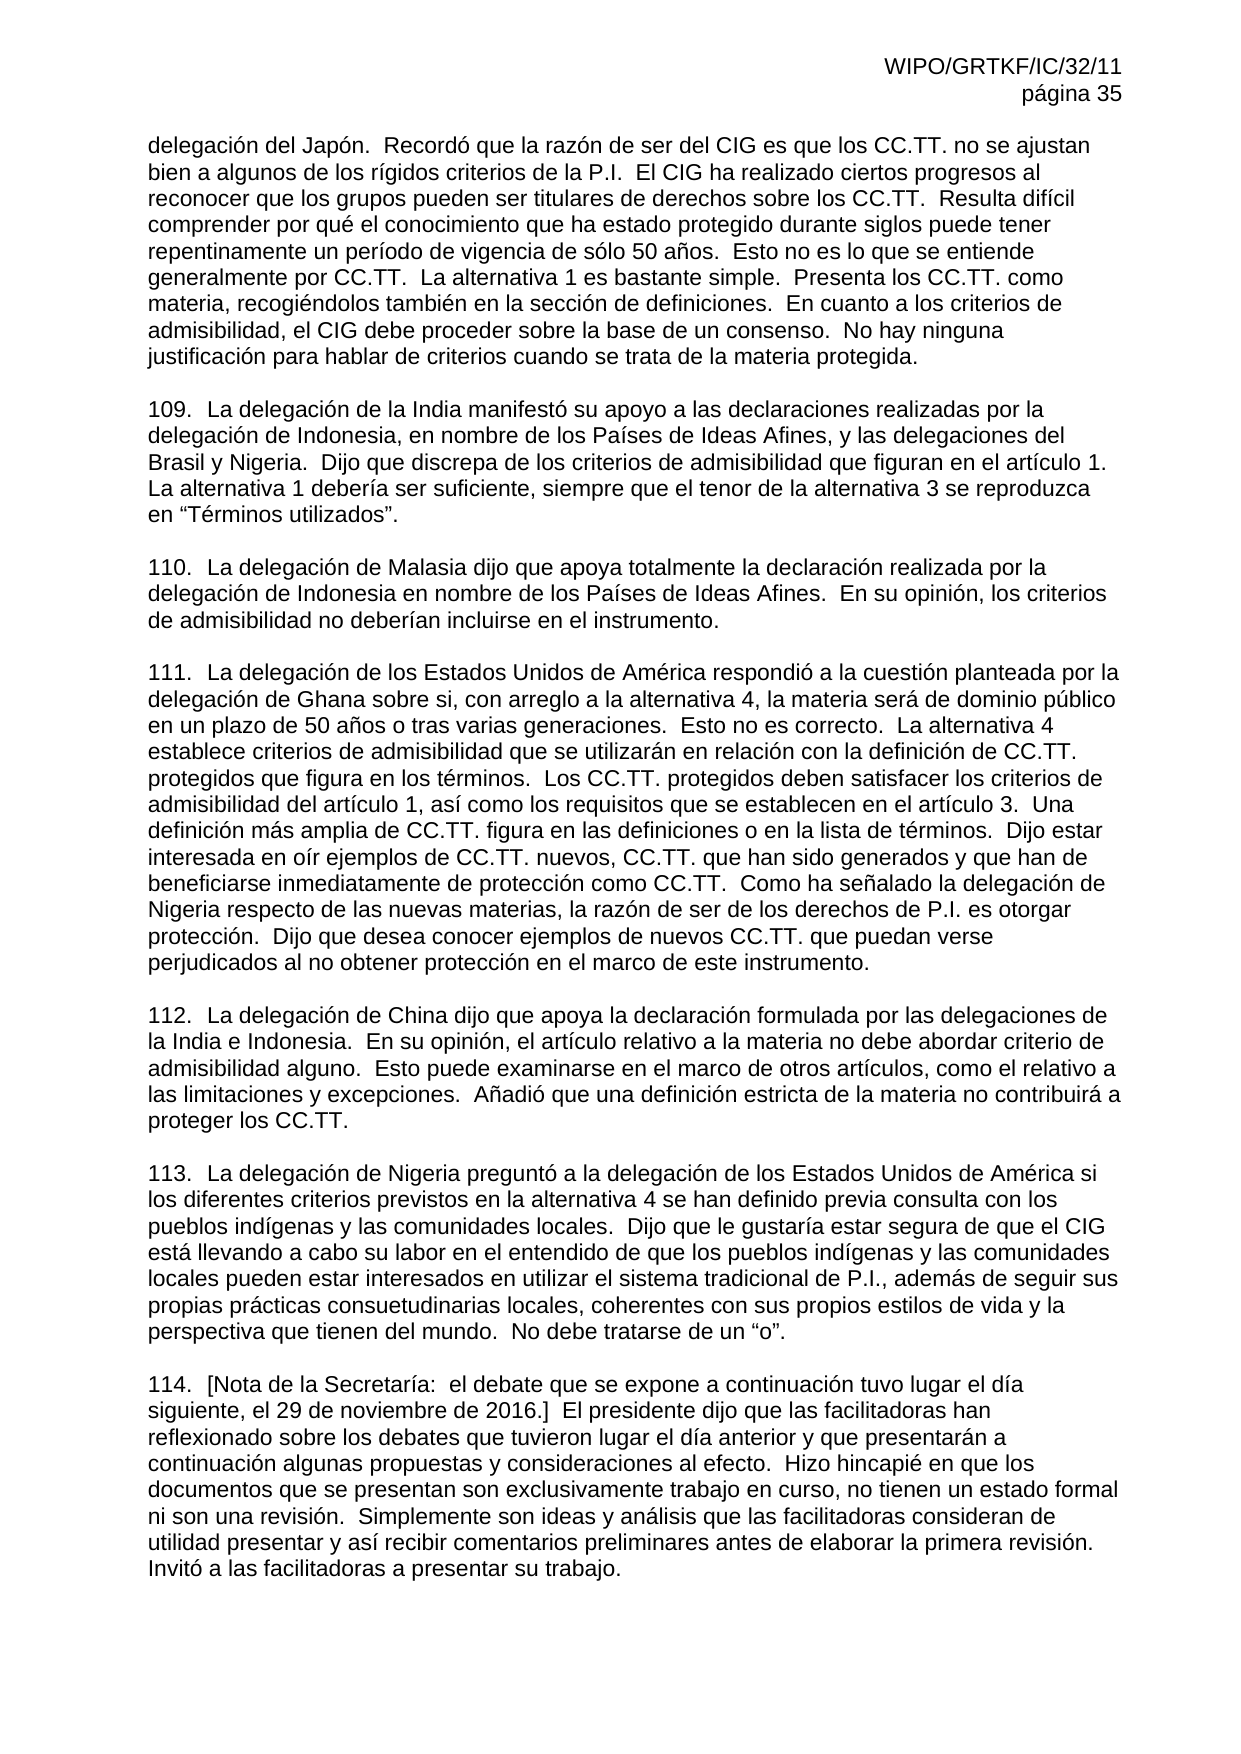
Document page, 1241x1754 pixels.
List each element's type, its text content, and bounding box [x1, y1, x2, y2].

list La delegación de Malasia dijo que apoya totalmente la declaración realizada por la delegación de Indonesia en nombre de los Países de Ideas Afines. En su opinión, los criterios de admisibilidad no deberían incluirse en el instrumento. [148, 554, 1122, 633]
list La delegación de los Estados Unidos de América respondió a la cuestión planteada por la delegación de Ghana sobre si, con arreglo a la alternativa 4, la materia será de dominio público en un plazo de 50 años o tras varias generaciones. Esto no es correcto. La alternativa 4 establece criterios de admisibilidad que se utilizarán en relación con la definición de CC.TT. protegidos que figura en los términos. Los CC.TT. protegidos deben satisfacer los criterios de admisibilidad del artículo 1, así como los requisitos que se establecen en el artículo 3. Una definición más amplia de CC.TT. figura en las definiciones o en la lista de términos. Dijo estar interesada en oír ejemplos de CC.TT. nuevos, CC.TT. que han sido generados y que han de beneficiarse inmediatamente de protección como CC.TT. Como ha señalado la delegación de Nigeria respecto de las nuevas materias, la razón de ser de los derechos de P.I. es otorgar protección. Dijo que desea conocer ejemplos de nuevos CC.TT. que puedan verse perjudicados al no obtener protección en el marco de este instrumento. [148, 659, 1122, 976]
list La delegación de China dijo que apoya la declaración formulada por las delegaciones de la India e Indonesia. En su opinión, el artículo relativo a la materia no debe abordar criterio de admisibilidad alguno. Esto puede examinarse en el marco de otros artículos, como el relativo a las limitaciones y excepciones. Añadió que una definición estricta de la materia no contribuirá a proteger los CC.TT. [148, 1002, 1122, 1134]
list La delegación de Nigeria preguntó a la delegación de los Estados Unidos de América si los diferentes criterios previstos en la alternativa 4 se han definido previa consulta con los pueblos indígenas y las comunidades locales. Dijo que le gustaría estar segura de que el CIG está llevando a cabo su labor en el entendido de que los pueblos indígenas y las comunidades locales pueden estar interesados en utilizar el sistema tradicional de P.I., además de seguir sus propias prácticas consuetudinarias locales, coherentes con sus propios estilos de vida y la perspectiva que tienen del mundo. No debe tratarse de un “o”. [148, 1160, 1122, 1344]
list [148, 132, 1122, 369]
list [Nota de la Secretaría: el debate que se expone a continuación tuvo lugar el día siguiente, el 29 de noviembre de 2016.] El presidente dijo que las facilitadoras han reflexionado sobre los debates que tuvieron lugar el día anterior y que presentarán a continuación algunas propuestas y consideraciones al efecto. Hizo hincapié en que los documentos que se presentan son exclusivamente trabajo en curso, no tienen un estado formal ni son una revisión. Simplemente son ideas y análisis que las facilitadoras consideran de utilidad presentar y así recibir comentarios preliminares antes de elaborar la primera revisión. Invitó a las facilitadoras a presentar su trabajo. [148, 1371, 1122, 1582]
list La delegación de la India manifestó su apoyo a las declaraciones realizadas por la delegación de Indonesia, en nombre de los Países de Ideas Afines, y las delegaciones del Brasil y Nigeria. Dijo que discrepa de los criterios de admisibilidad que figuran en el artículo 1. La alternativa 1 debería ser suficiente, siempre que el tenor de la alternativa 3 se reproduzca en “Términos utilizados”. [148, 396, 1122, 527]
